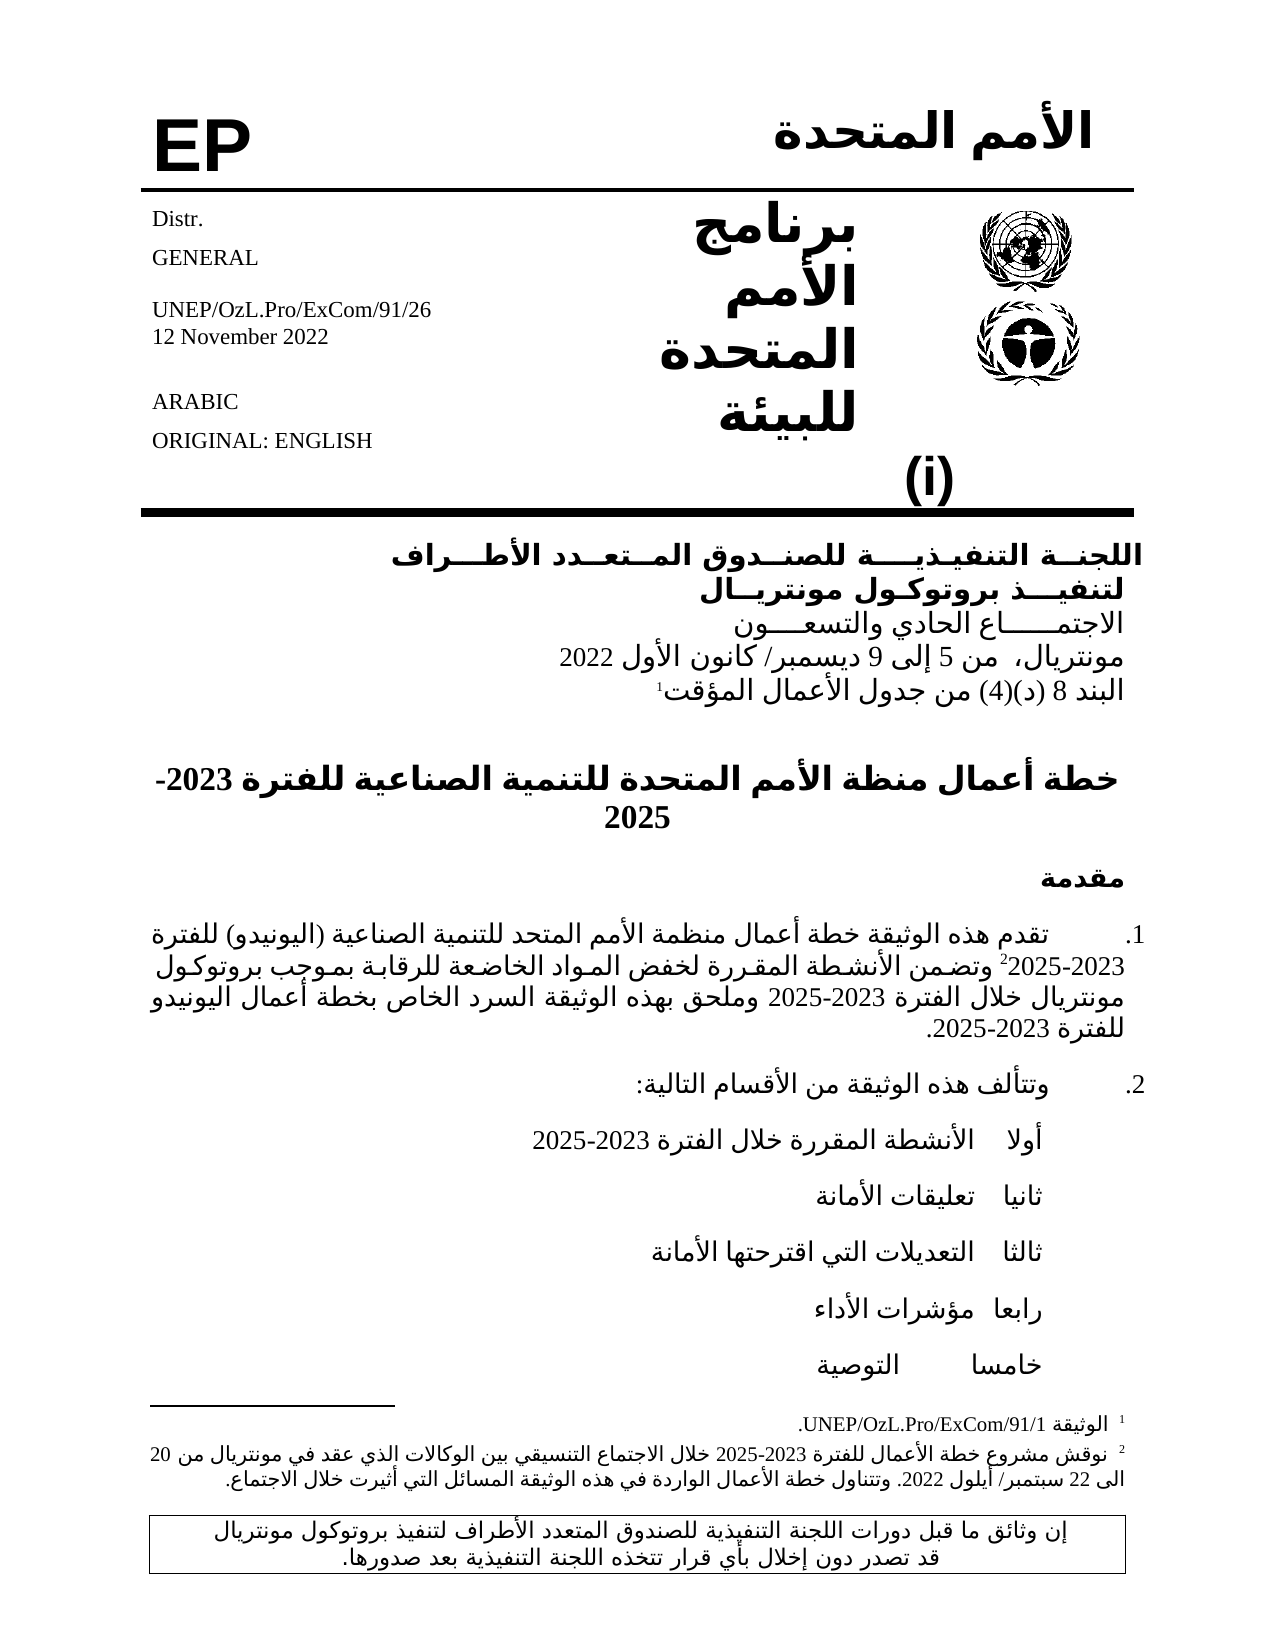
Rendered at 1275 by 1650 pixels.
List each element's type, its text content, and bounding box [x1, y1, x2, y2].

subtitle مقدمة [150, 862, 1125, 893]
text اللجنــة التنفيـذيــــة للصنــدوق المــتعــدد الأطـــراف [150, 538, 1125, 572]
table_header الأمم المتحدة [600, 101, 1134, 188]
title خطة أعمال منظة الأمم المتحدة للتنمية الصناعية للفترة 2023-2025 [150, 759, 1125, 836]
subtitle وتتألف هذه الوثيقة من الأقسام التالية: [150, 1068, 1125, 1099]
subtitle مونتريال، من 5 إلى 9 ديسمبر/ كانون الأول 2022 [150, 639, 1124, 673]
text الاجتمــــــاع الحادي والتسعــــون [150, 606, 1124, 639]
table_cell [918, 192, 1134, 508]
text لتنفيـــذ بروتوكـول مونتريــال [150, 572, 1125, 606]
subtitle تقدم هذه الوثيقة خطة أعمال منظمة الأمم المتحد للتنمية الصناعية (اليونيدو) للفترة 2023-2025 وتضمن الأنشطة المقررة لخفض المواد الخاضعة للرقابة بموجب بروتوكول مونتريال خلال الفترة 2023-2025 وملحق بهذه الوثيقة السرد الخاص بخطة أعمال اليونيدو للفترة 2023-2025. [150, 918, 1125, 1043]
picture [973, 297, 1082, 389]
text أولا الأنشطة المقررة خلال الفترة 2023-2025 [150, 1124, 1042, 1155]
text ثالثا التعديلات التي اقترحتها الأمانة [150, 1237, 1042, 1268]
table_cell برنامج الأمم المتحدة للبيئة ل [564, 192, 918, 508]
table_header EP [141, 101, 600, 188]
text خامسا التوصية [150, 1349, 1042, 1380]
text رابعا مؤشرات الأداء [150, 1293, 1042, 1324]
text ثانيا تعليقات الأمانة [150, 1180, 1042, 1212]
table_cell Distr. GENERAL UNEP/OzL.Pro/ExCom/91/26 12 November 2022 ARABIC ORIGINAL: ENGLISH [141, 192, 563, 508]
subtitle البند 8 (د)(4) من جدول الأعمال المؤقت [150, 673, 1124, 707]
